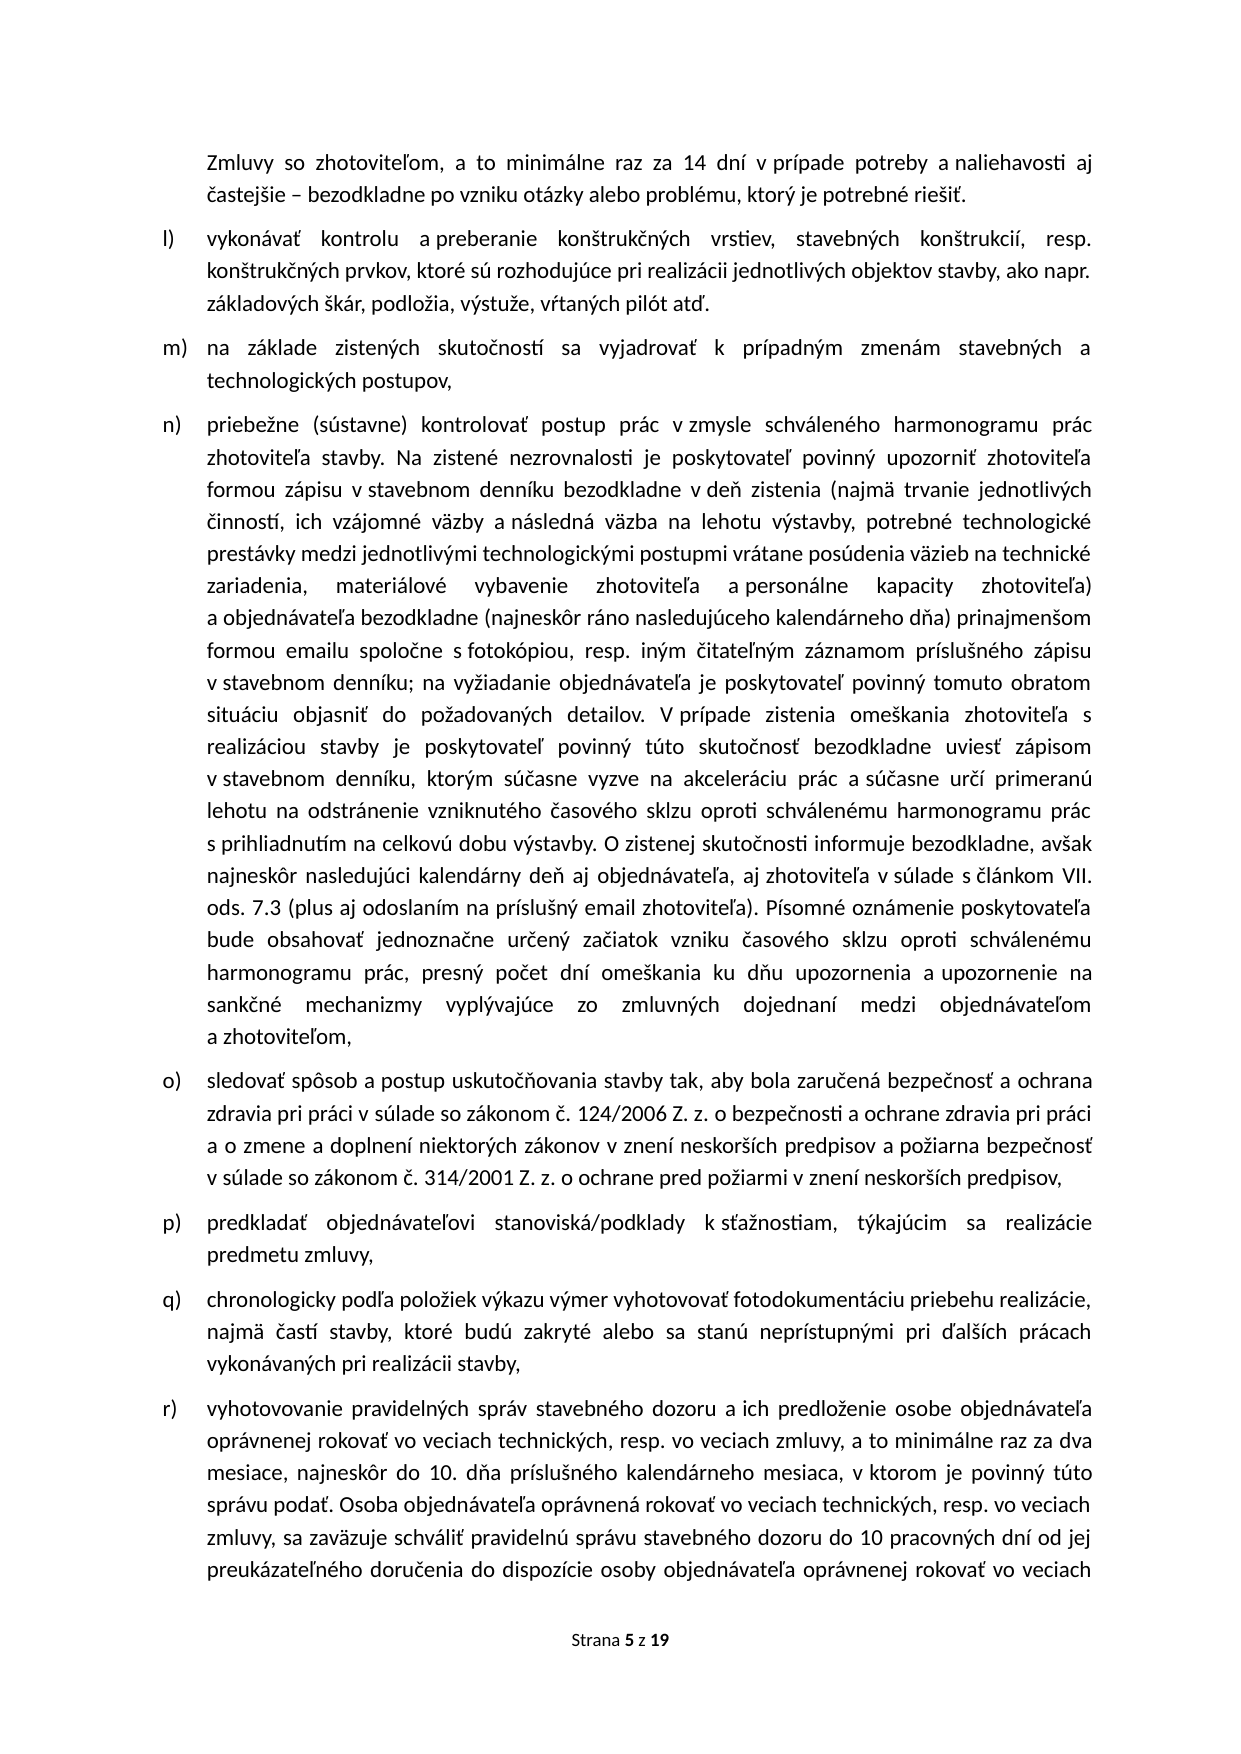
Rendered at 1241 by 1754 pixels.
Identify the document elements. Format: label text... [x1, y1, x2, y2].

list vykonávať kontrolu a preberanie konštrukčných vrstiev, stavebných konštrukcií, resp. konštrukčných prvkov, ktoré sú rozhodujúce pri realizácii jednotlivých objektov stavby, ako napr. základových škár, podložia, výstuže, vŕtaných pilót atď. [162, 224, 1093, 317]
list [162, 1394, 1093, 1583]
list priebežne (sústavne) kontrolovať postup prác v zmysle schváleného harmonogramu prác zhotoviteľa stavby. Na zistené nezrovnalosti je poskytovateľ povinný upozorniť zhotoviteľa formou zápisu v stavebnom denníku bezodkladne v deň zistenia (najmä trvanie jednotlivých činností, ich vzájomné väzby a následná väzba na lehotu výstavby, potrebné technologické prestávky medzi jednotlivými technologickými postupmi vrátane posúdenia väzieb na technické zariadenia, materiálové vybavenie zhotoviteľa a personálne kapacity zhotoviteľa) a objednávateľa bezodkladne (najneskôr ráno nasledujúceho kalendárneho dňa) prinajmenšom formou emailu spoločne s fotokópiou, resp. iným čitateľným záznamom príslušného zápisu v stavebnom denníku; na vyžiadanie objednávateľa je poskytovateľ povinný tomuto obratom situáciu objasniť do požadovaných detailov. V prípade zistenia omeškania zhotoviteľa s realizáciou stavby je poskytovateľ povinný túto skutočnosť bezodkladne uviesť zápisom v stavebnom denníku, ktorým súčasne vyzve na akceleráciu prác a súčasne určí primeranú lehotu na odstránenie vzniknutého časového sklzu oproti schválenému harmonogramu prác s prihliadnutím na celkovú dobu výstavby. O zistenej skutočnosti informuje bezodkladne, avšak najneskôr nasledujúci kalendárny deň aj objednávateľa, aj zhotoviteľa v súlade s článkom VII. ods. 7.3 (plus aj odoslaním na príslušný email zhotoviteľa). Písomné oznámenie poskytovateľa bude obsahovať jednoznačne určený začiatok vzniku časového sklzu oproti schválenému harmonogramu prác, presný počet dní omeškania ku dňu upozornenia a upozornenie na sankčné mechanizmy vyplývajúce zo zmluvných dojednaní medzi objednávateľom a zhotoviteľom, [162, 410, 1093, 1050]
list sledovať spôsob a postup uskutočňovania stavby tak, aby bola zaručená bezpečnosť a ochrana zdravia pri práci v súlade so zákonom č. 124/2006 Z. z. o bezpečnosti a ochrane zdravia pri práci a o zmene a doplnení niektorých zákonov v znení neskorších predpisov a požiarna bezpečnosť v súlade so zákonom č. 314/2001 Z. z. o ochrane pred požiarmi v znení neskorších predpisov, [162, 1067, 1093, 1191]
list chronologicky podľa položiek výkazu výmer vyhotovovať fotodokumentáciu priebehu realizácie, najmä častí stavby, ktoré budú zakryté alebo sa stanú neprístupnými pri ďalších prácach vykonávaných pri realizácii stavby, [162, 1285, 1093, 1377]
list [162, 148, 1093, 208]
list na základe zistených skutočností sa vyjadrovať k prípadným zmenám stavebných a technologických postupov, [162, 333, 1093, 394]
list predkladať objednávateľovi stanoviská/podklady k sťažnostiam, týkajúcim sa realizácie predmetu zmluvy, [162, 1208, 1093, 1268]
